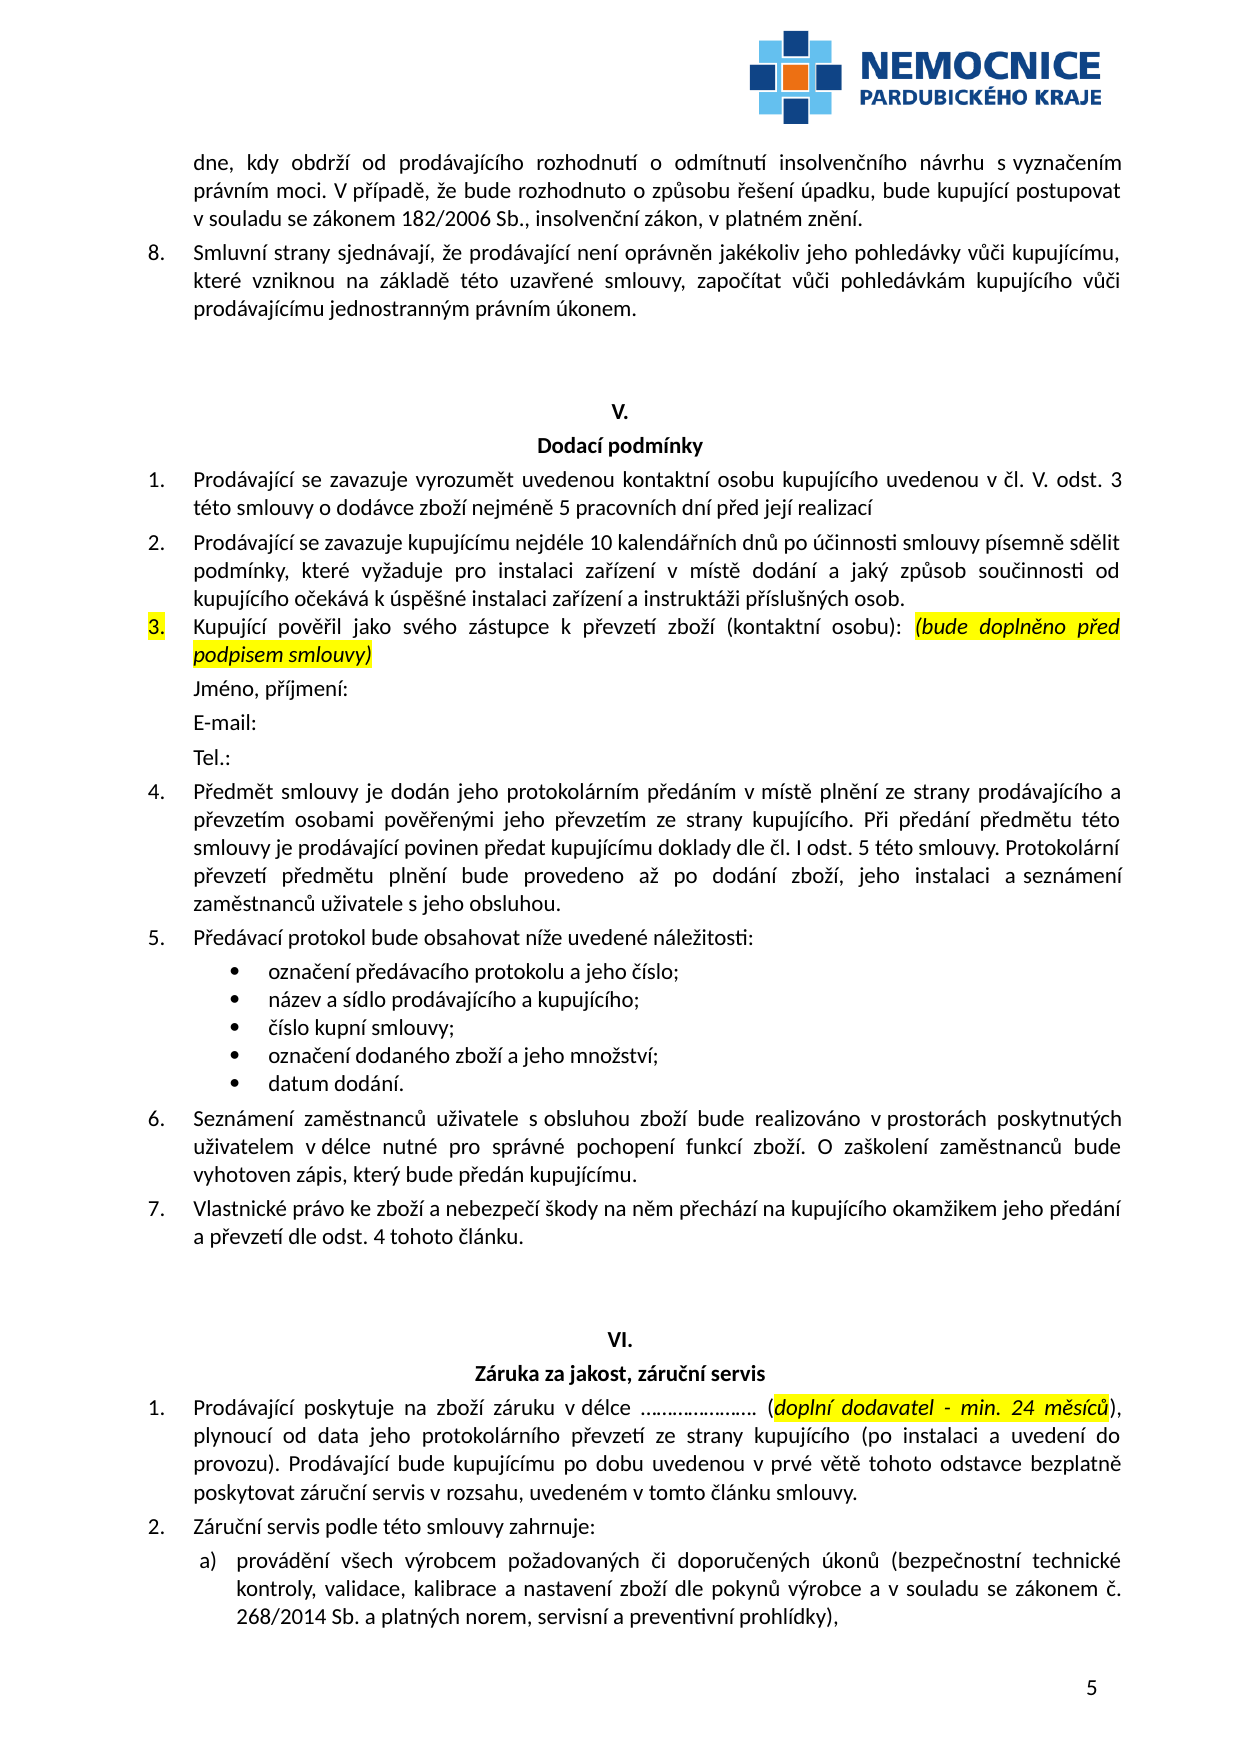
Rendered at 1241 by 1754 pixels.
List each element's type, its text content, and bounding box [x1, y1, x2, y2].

list označení předávacího protokolu a jeho číslo; [231, 957, 1122, 986]
text Tel.: [193, 743, 1122, 771]
list Prodávající se zavazuje kupujícímu nejdéle 10 kalendářních dnů po účinnosti smlouvy písemně sdělit podmínky, které vyžaduje pro instalaci zařízení v místě dodání a jaký způsob součinnosti od kupujícího očekává k úspěšné instalaci zařízení a instruktáži příslušných osob. [148, 528, 1122, 612]
list Prodávající poskytuje na zboží záruku v délce …………………. (doplní dodavatel - min. 24 měsíců), plynoucí od data jeho protokolárního převzetí ze strany kupujícího (po instalaci a uvedení do provozu). Prodávající bude kupujícímu po dobu uvedenou v prvé větě tohoto odstavce bezplatně poskytovat záruční servis v rozsahu, uvedeném v tomto článku smlouvy. [148, 1393, 1122, 1506]
text v. [118, 397, 1122, 425]
text Jméno, příjmení: [193, 674, 1122, 702]
list datum dodání. [231, 1069, 1122, 1098]
list Seznámení zaměstnanců uživatele s obsluhou zboží bude realizováno v prostorách poskytnutých uživatelem v délce nutné pro správné pochopení funkcí zboží. O zaškolení zaměstnanců bude vyhotoven zápis, který bude předán kupujícímu. [148, 1104, 1122, 1188]
list Vlastnické právo ke zboží a nebezpečí škody na něm přechází na kupujícího okamžikem jeho předání a převzetí dle odst. 4 tohoto článku. [148, 1194, 1122, 1250]
list provádění všech výrobcem požadovaných či doporučených úkonů (bezpečnostní technické kontroly, validace, kalibrace a nastavení zboží dle pokynů výrobce a v souladu se zákonem č. 268/2014 Sb. a platných norem, servisní a preventivní prohlídky), [199, 1546, 1122, 1630]
list Předávací protokol bude obsahovat níže uvedené náležitosti: [148, 923, 1122, 951]
text Dodací podmínky [118, 431, 1122, 459]
picture [748, 29, 1101, 125]
list Záruční servis podle této smlouvy zahrnuje: [148, 1512, 1122, 1540]
list Prodávající se zavazuje vyrozumět uvedenou kontaktní osobu kupujícího uvedenou v čl. V. odst. 3 této smlouvy o dodávce zboží nejméně 5 pracovních dní před její realizací [148, 465, 1122, 521]
list název a sídlo prodávajícího a kupujícího; [231, 986, 1122, 1013]
list Kupující pověřil jako svého zástupce k převzetí zboží (kontaktní osobu): (bude doplněno před podpisem smlouvy) [148, 612, 1122, 668]
list Předmět smlouvy je dodán jeho protokolárním předáním v místě plnění ze strany prodávajícího a převzetím osobami pověřenými jeho převzetím ze strany kupujícího. Při předání předmětu této smlouvy je prodávající povinen předat kupujícímu doklady dle čl. I odst. 5 této smlouvy. Protokolární převzetí předmětu plnění bude provedeno až po dodání zboží, jeho instalaci a seznámení zaměstnanců uživatele s jeho obsluhou. [148, 777, 1122, 917]
list označení dodaného zboží a jeho množství; [231, 1042, 1122, 1069]
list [148, 148, 1122, 232]
text Záruka za jakost, záruční servis [118, 1359, 1122, 1387]
list Smluvní strany sjednávají, že prodávající není oprávněn jakékoliv jeho pohledávky vůči kupujícímu, které vzniknou na základě této uzavřené smlouvy, započítat vůči pohledávkám kupujícího vůči prodávajícímu jednostranným právním úkonem. [148, 238, 1122, 322]
text E-mail: [193, 708, 1122, 736]
list číslo kupní smlouvy; [231, 1013, 1122, 1042]
text VI. [118, 1325, 1122, 1353]
